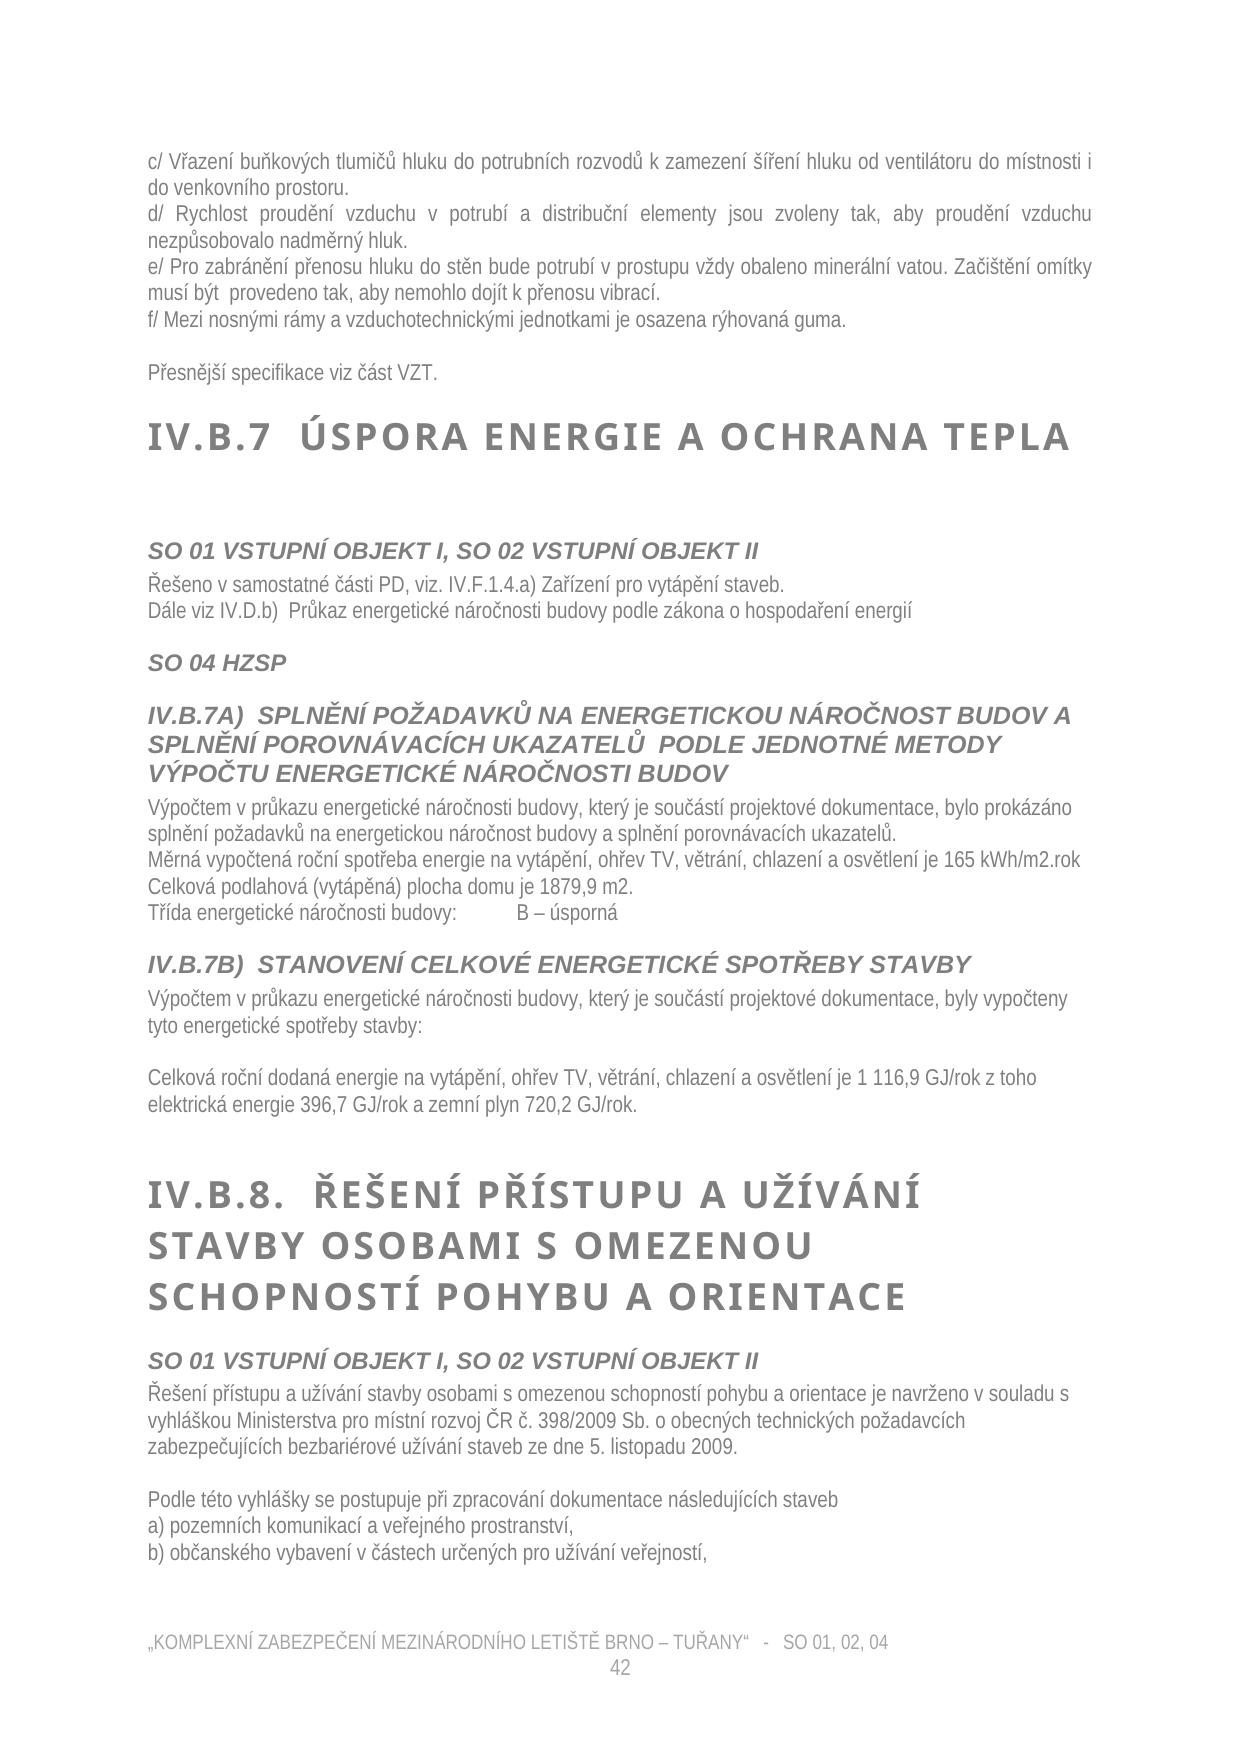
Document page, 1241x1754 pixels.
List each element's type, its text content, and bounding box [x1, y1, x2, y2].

text Řešení přístupu a užívání stavby osobami s omezenou schopností pohybu a orientace je navrženo v souladu s vyhláškou Ministerstva pro místní rozvoj ČR č. 398/2009 Sb. o obecných technických požadavcích zabezpečujících bezbariérové užívání staveb ze dne 5. listopadu 2009. [148, 1380, 1093, 1459]
text Řešeno v samostatné části PD, viz. IV.F.1.4.a) Zařízení pro vytápění staveb. [148, 571, 1093, 597]
subtitle SO 01 Vstupní objekt I, SO 02 Vstupní objekt II [148, 537, 1093, 564]
text f/ Mezi nosnými rámy a vzduchotechnickými jednotkami je osazena rýhovaná guma. [148, 306, 1093, 332]
text Dále viz IV.D.b) Průkaz energetické náročnosti budovy podle zákona o hospodaření energií [148, 597, 1093, 623]
subtitle IV.B.7b) Stanovení celkové energetické spotřeby stavby [148, 950, 1093, 979]
text Třída energetické náročnosti budovy: B – úsporná [148, 899, 1093, 925]
text Celková roční dodaná energie na vytápění, ohřev TV, větrání, chlazení a osvětlení je 1 116,9 GJ/rok z toho elektrická energie 396,7 GJ/rok a zemní plyn 720,2 GJ/rok. [148, 1064, 1093, 1117]
text c/ Vřazení buňkových tlumičů hluku do potrubních rozvodů k zamezení šíření hluku od ventilátoru do místnosti i do venkovního prostoru. [148, 148, 1093, 200]
text a) pozemních komunikací a veřejného prostranství, [148, 1512, 1093, 1538]
text Výpočtem v průkazu energetické náročnosti budovy, který je součástí projektové dokumentace, byly vypočteny tyto energetické spotřeby stavby: [148, 985, 1093, 1038]
subtitle SO 04 HZSp [148, 648, 1093, 676]
text Celková podlahová (vytápěná) plocha domu je 1879,9 m2. [148, 873, 1093, 899]
text d/ Rychlost proudění vzduchu v potrubí a distribuční elementy jsou zvoleny tak, aby proudění vzduchu nezpůsobovalo nadměrný hluk. [148, 200, 1093, 253]
subtitle IV.B.7 Úspora energie a ochrana tepla [148, 410, 1093, 512]
subtitle SO 01 Vstupní objekt I, SO 02 Vstupní objekt II [148, 1347, 1093, 1374]
subtitle IV.B.7a) Splnění požadavků na energetickou náročnost budov a splnění porovnávacích ukazatelů podle jednotné metody výpočtu energetické náročnosti budov [148, 701, 1093, 787]
subtitle IV.B.8. Řešení přístupu a užívání stavby osobami s omezenou schopností pohybu a orientace [148, 1168, 1093, 1322]
text e/ Pro zabránění přenosu hluku do stěn bude potrubí v prostupu vždy obaleno minerální vatou. Začištění omítky musí být provedeno tak, aby nemohlo dojít k přenosu vibrací. [148, 253, 1093, 306]
text Přesnější specifikace viz část VZT. [148, 358, 1093, 385]
text b) občanského vybavení v částech určených pro užívání veřejností, [148, 1538, 1093, 1565]
text Výpočtem v průkazu energetické náročnosti budovy, který je součástí projektové dokumentace, bylo prokázáno splnění požadavků na energetickou náročnost budovy a splnění porovnávacích ukazatelů. [148, 793, 1093, 846]
text Měrná vypočtená roční spotřeba energie na vytápění, ohřev TV, větrání, chlazení a osvětlení je 165 kWh/m2.rok [148, 846, 1093, 873]
text Podle této vyhlášky se postupuje při zpracování dokumentace následujících staveb [148, 1486, 1093, 1512]
